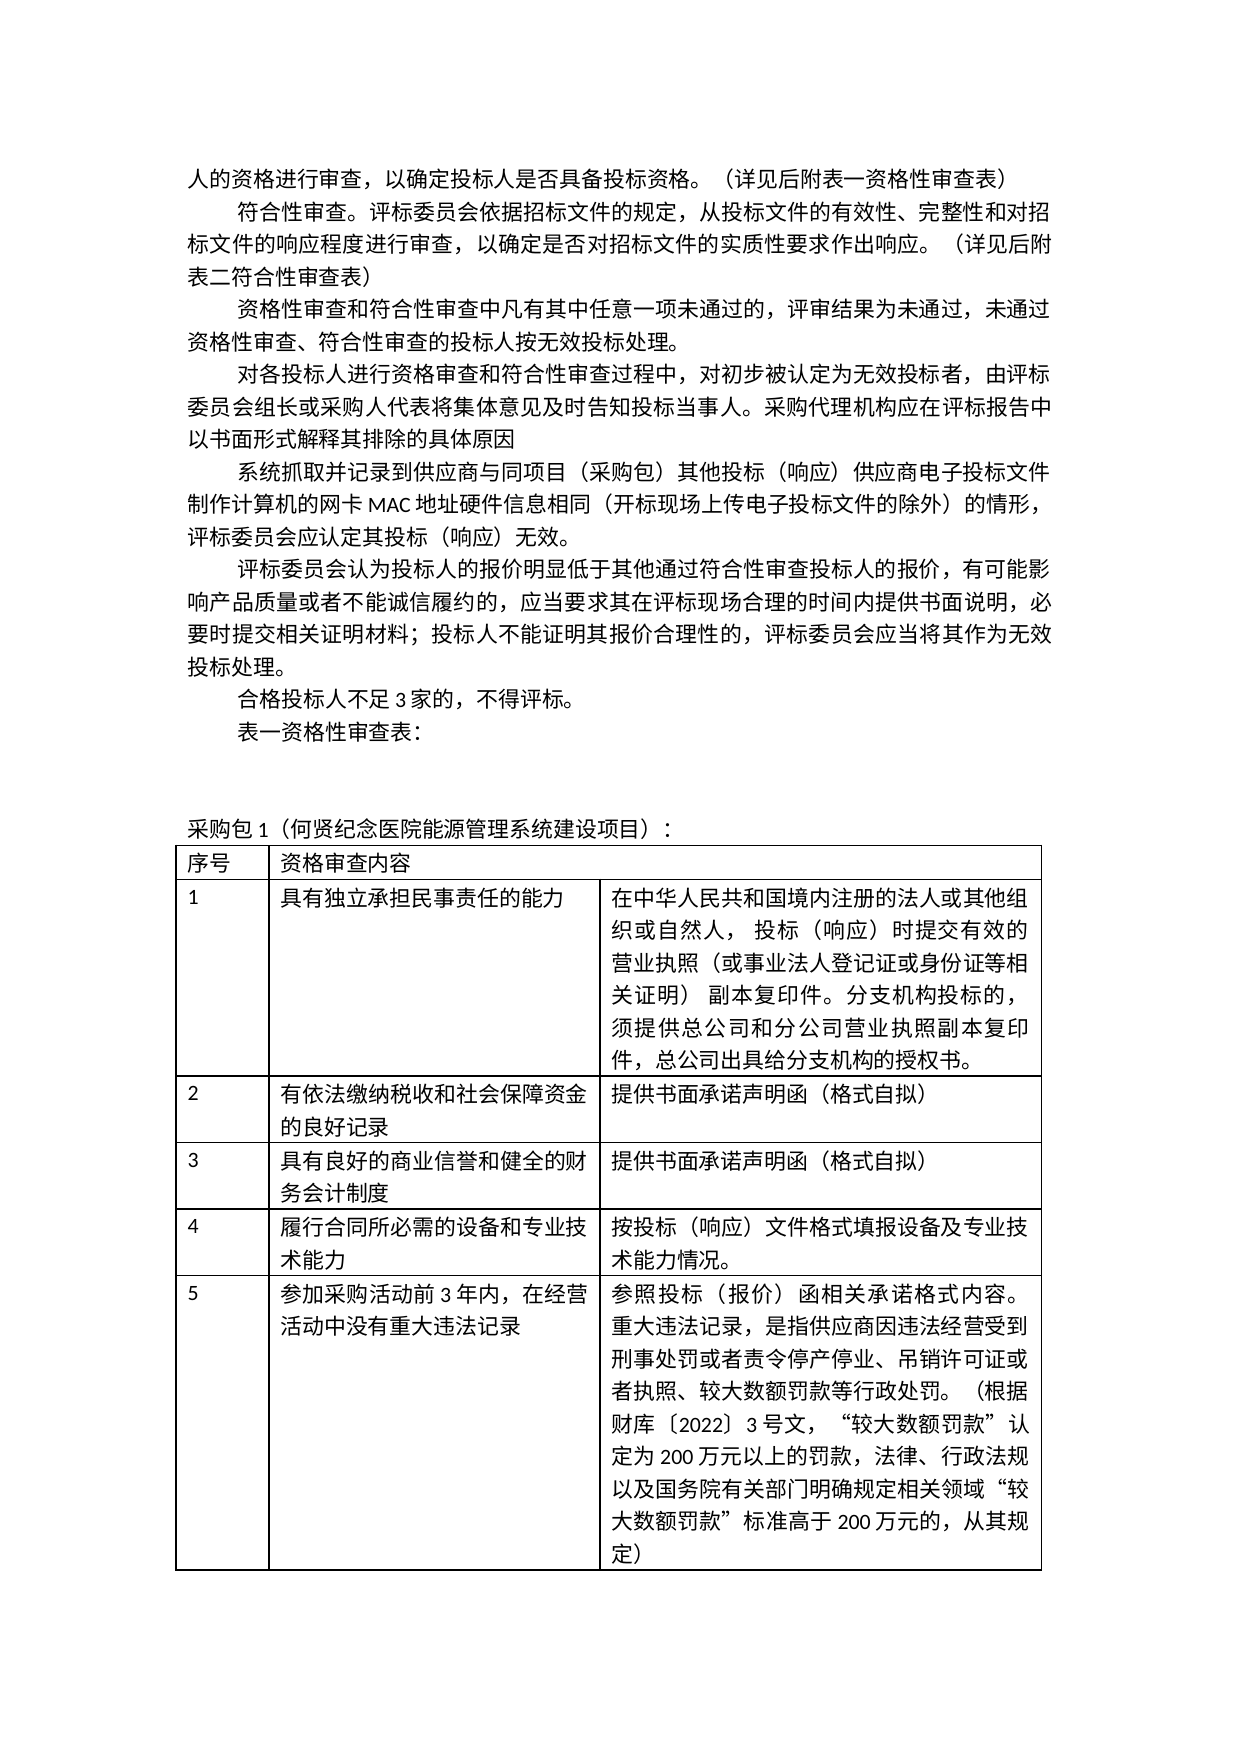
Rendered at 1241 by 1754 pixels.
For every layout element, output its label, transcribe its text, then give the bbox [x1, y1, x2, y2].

table_cell 2 [177, 1077, 268, 1142]
text 系统抓取并记录到供应商与同项目（采购包）其他投标（响应）供应商电子投标文件制作计算机的网卡MAC地址硬件信息相同（开标现场上传电子投标文件的除外）的情形，评标委员会应认定其投标（响应）无效。 [187, 454, 1053, 552]
table_cell 履行合同所必需的设备和专业技术能力 [270, 1210, 599, 1275]
table_cell 按投标（响应）文件格式填报设备及专业技术能力情况。 [601, 1210, 1041, 1275]
table_header 资格审查内容 [270, 846, 1041, 878]
text 对各投标人进行资格审查和符合性审查过程中，对初步被认定为无效投标者，由评标委员会组长或采购人代表将集体意见及时告知投标当事人。采购代理机构应在评标报告中以书面形式解释其排除的具体原因 [187, 357, 1053, 454]
table_cell 4 [177, 1210, 268, 1275]
table_cell 参加采购活动前3年内，在经营活动中没有重大违法记录 [270, 1276, 599, 1569]
text 采购包1（何贤纪念医院能源管理系统建设项目）： [187, 812, 1053, 844]
table_cell 3 [177, 1143, 268, 1208]
text 合格投标人不足3家的，不得评标。 [187, 682, 1053, 714]
table_cell 具有良好的商业信誉和健全的财务会计制度 [270, 1143, 599, 1208]
text 资格性审查和符合性审查中凡有其中任意一项未通过的，评审结果为未通过，未通过资格性审查、符合性审查的投标人按无效投标处理。 [187, 292, 1053, 357]
table_cell 有依法缴纳税收和社会保障资金的良好记录 [270, 1077, 599, 1142]
text 评标委员会认为投标人的报价明显低于其他通过符合性审查投标人的报价，有可能影响产品质量或者不能诚信履约的，应当要求其在评标现场合理的时间内提供书面说明，必要时提交相关证明材料；投标人不能证明其报价合理性的，评标委员会应当将其作为无效投标处理。 [187, 552, 1053, 682]
text 符合性审查。评标委员会依据招标文件的规定，从投标文件的有效性、完整性和对招标文件的响应程度进行审查，以确定是否对招标文件的实质性要求作出响应。（详见后附表二符合性审查表） [187, 194, 1053, 292]
table_cell 5 [177, 1276, 268, 1569]
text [187, 162, 1053, 194]
table_cell 具有独立承担民事责任的能力 [270, 880, 599, 1075]
table_cell 1 [177, 880, 268, 1075]
table_cell 提供书面承诺声明函（格式自拟） [601, 1077, 1041, 1142]
text 表一资格性审查表： [187, 714, 1053, 747]
table_header 序号 [177, 846, 268, 878]
table_cell 在中华人民共和国境内注册的法人或其他组织或自然人， 投标（响应）时提交有效的营业执照（或事业法人登记证或身份证等相关证明） 副本复印件。分支机构投标的，须提供总公司和分公司营业执照副本复印件，总公司出具给分支机构的授权书。 [601, 880, 1041, 1075]
table_cell 提供书面承诺声明函（格式自拟） [601, 1143, 1041, 1208]
table_cell 参照投标（报价）函相关承诺格式内容。 重大违法记录，是指供应商因违法经营受到刑事处罚或者责令停产停业、吊销许可证或者执照、较大数额罚款等行政处罚。（根据财库〔2022〕3号文，“较大数额罚款”认定为200万元以上的罚款，法律、行政法规以及国务院有关部门明确规定相关领域“较大数额罚款”标准高于200万元的，从其规定） [601, 1276, 1041, 1569]
